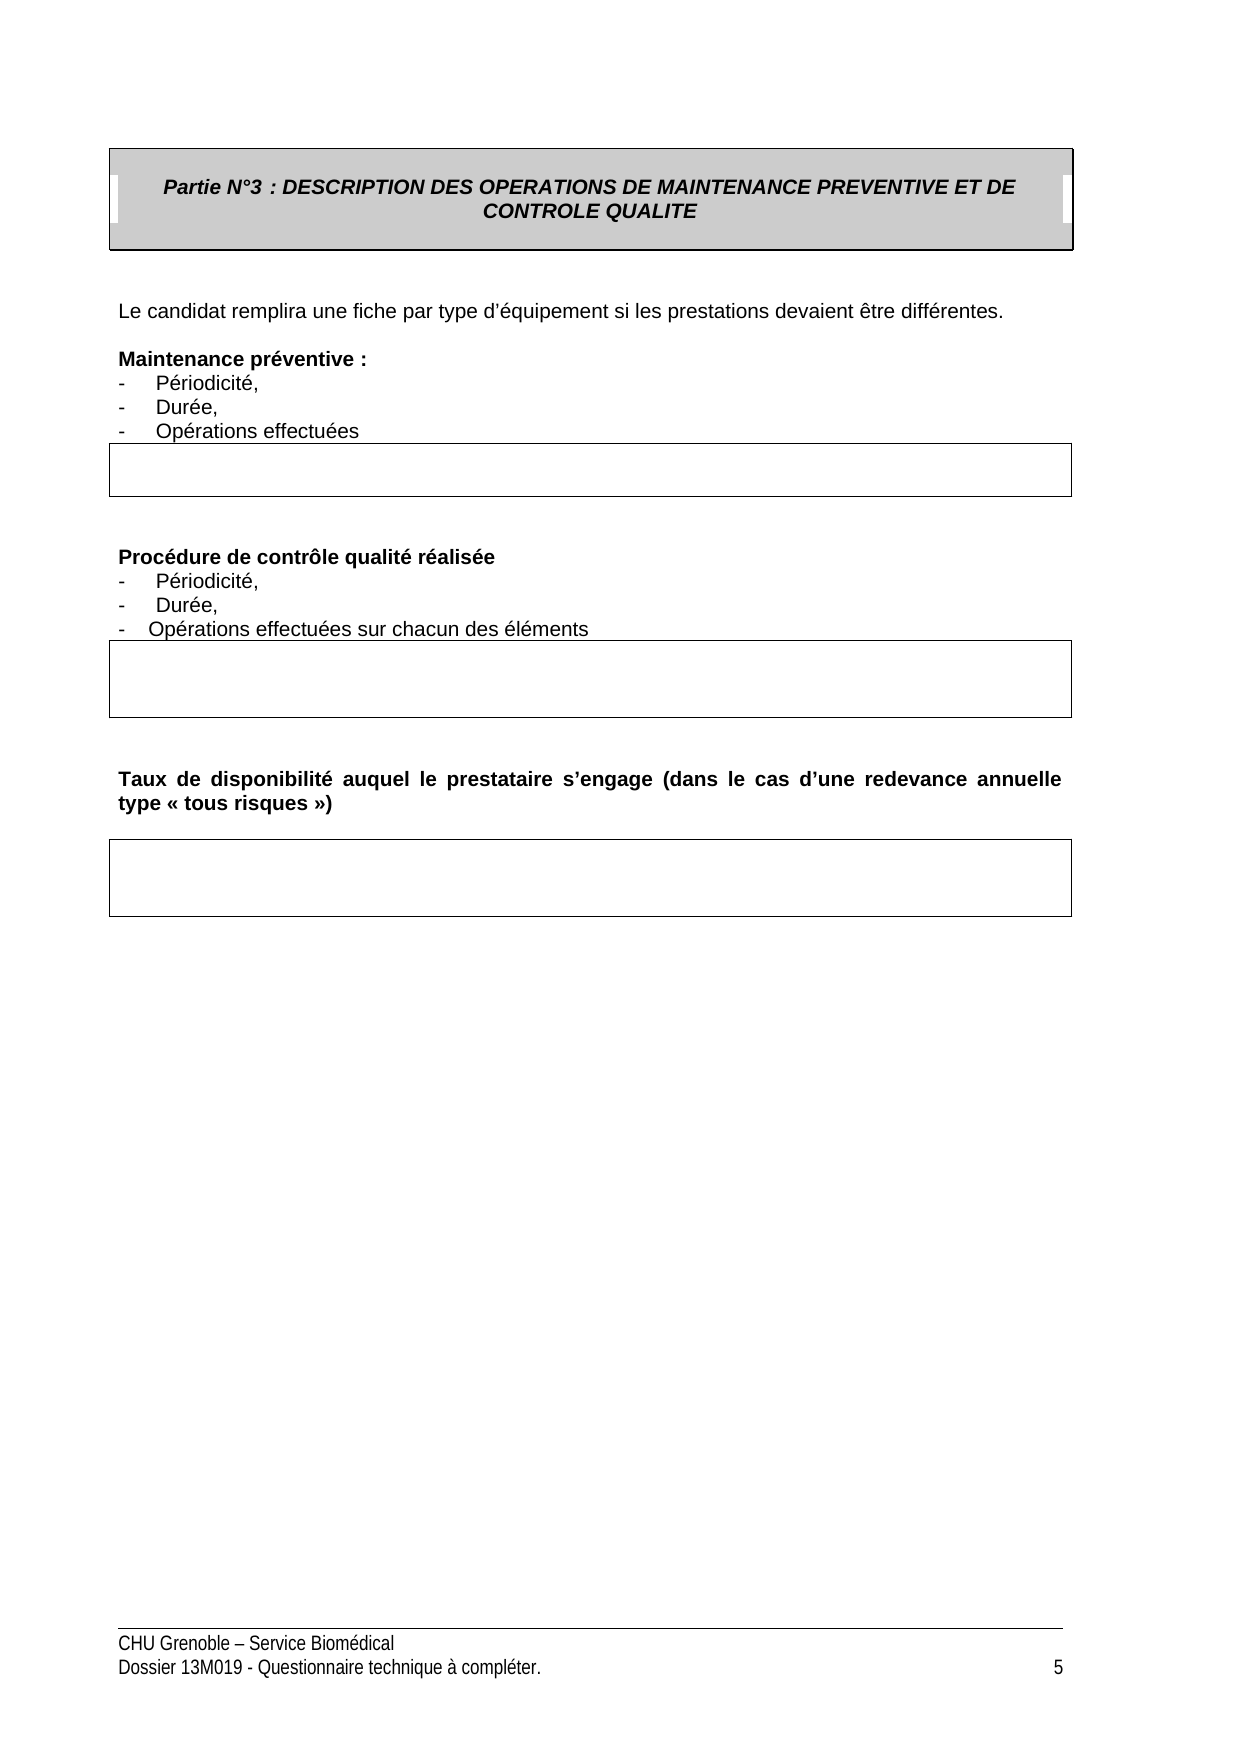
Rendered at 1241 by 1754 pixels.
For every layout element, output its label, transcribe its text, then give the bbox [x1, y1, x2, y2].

text Le candidat remplira une fiche par type d’équipement si les prestations devaient être différentes. [118, 299, 1063, 323]
text Maintenance préventive : [118, 347, 1063, 371]
text - Opérations effectuées sur chacun des éléments [118, 616, 1063, 640]
text Taux de disponibilité auquel le prestataire s’engage (dans le cas d’une redevance annuelle type « tous risques ») [118, 766, 1063, 814]
list Périodicité [118, 568, 1063, 592]
text Procédure de contrôle qualité réalisée [118, 544, 1063, 568]
text Partie N°3 : DESCRIPTION DES OPERATIONS DE MAINTENANCE PREVENTIVE ET DE CONTROLE QUALITE [118, 175, 1063, 219]
list Durée [118, 592, 1063, 616]
list Durée [118, 394, 1063, 418]
list Périodicité [118, 371, 1063, 394]
list Opérations effectuées [118, 418, 1063, 442]
